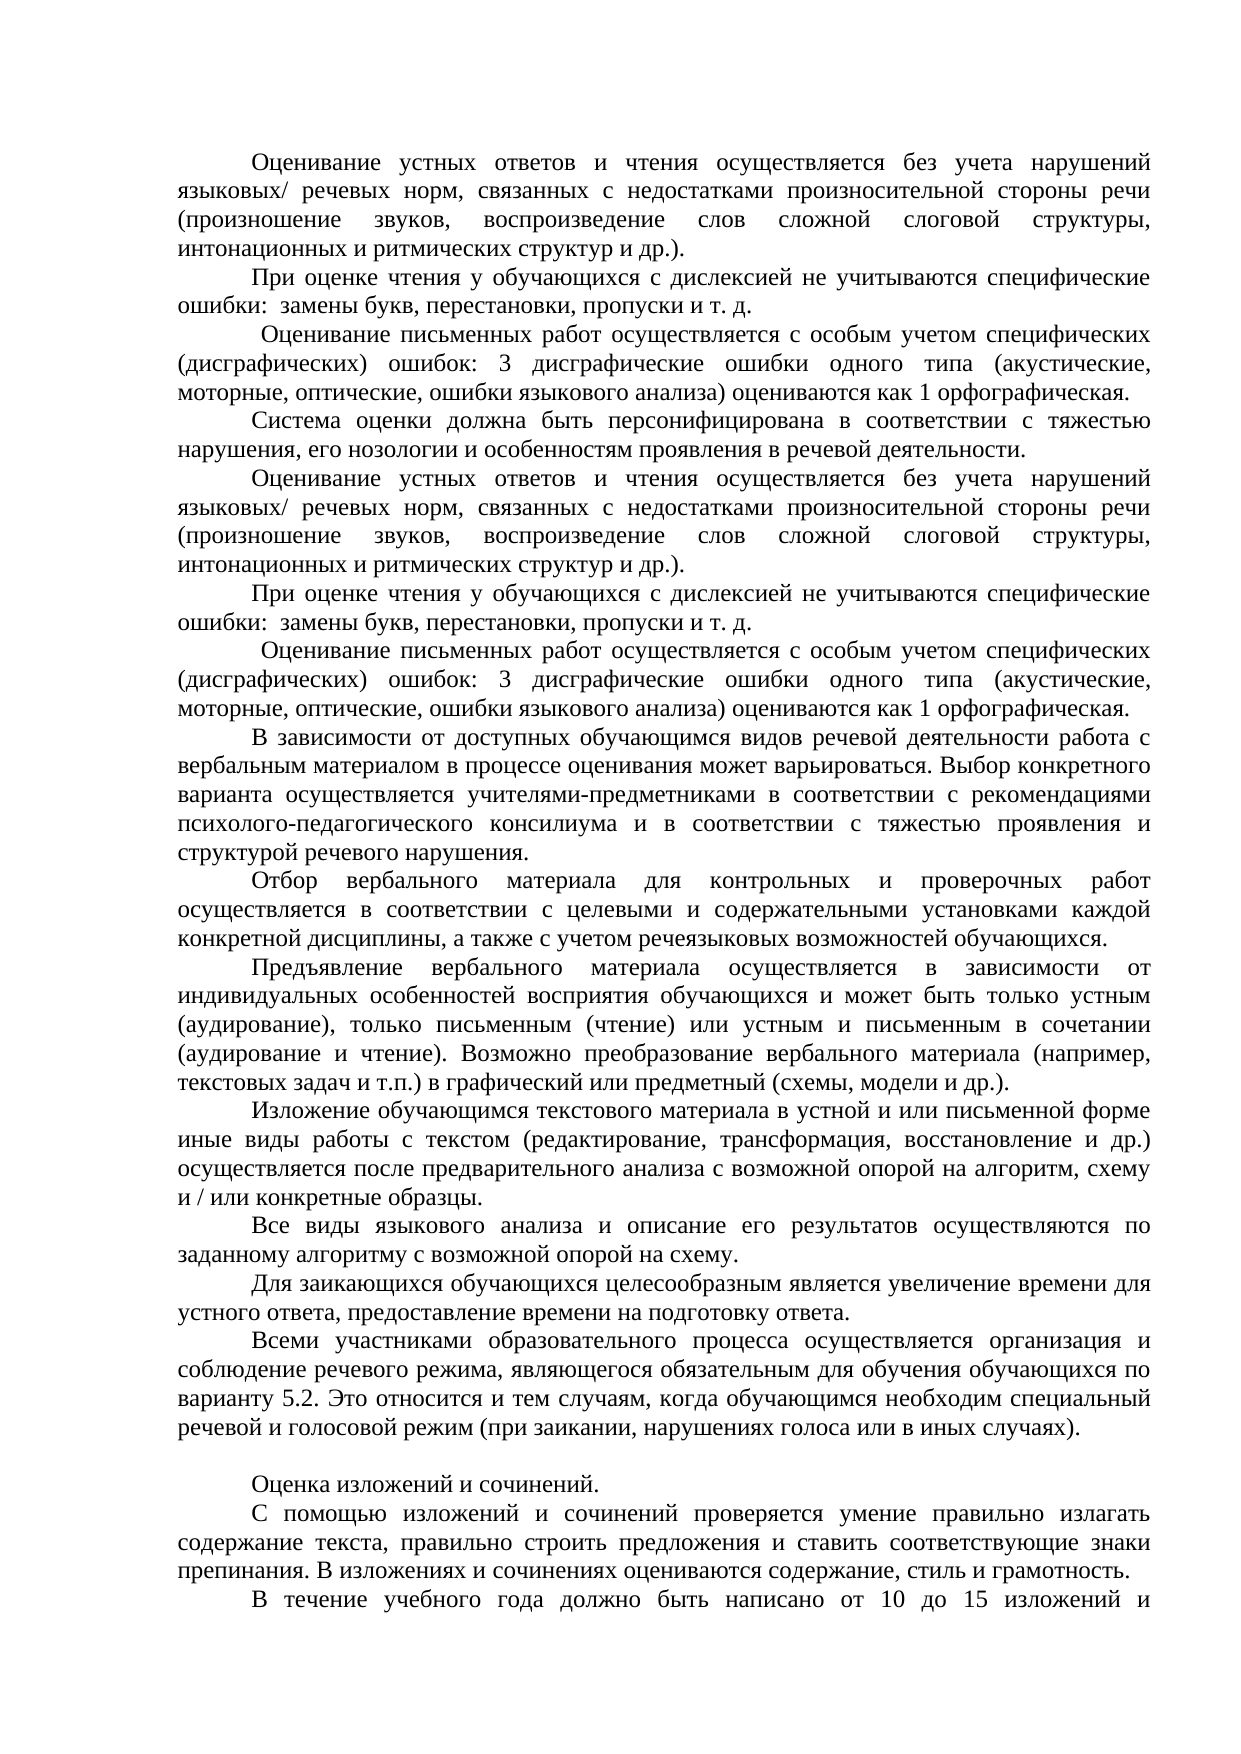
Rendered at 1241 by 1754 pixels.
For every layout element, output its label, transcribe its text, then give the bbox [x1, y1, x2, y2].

text Система оценки должна быть персонифицирована в соответствии с тяжестью нарушения, его нозологии и особенностям проявления в речевой деятельности. [177, 406, 1152, 463]
text Всеми участниками образовательного процесса осуществляется организация и соблюдение речевого режима, являющегося обязательным для обучения обучающихся по варианту 5.2. Это относится и тем случаям, когда обучающимся необходим специальный речевой и голосовой режим (при заикании, нарушениях голоса или в иных случаях). [177, 1326, 1152, 1441]
text В зависимости от доступных обучающимся видов речевой деятельности работа с вербальным материалом в процессе оценивания может варьироваться. Выбор конкретного варианта осуществляется учителями-предметниками в соответствии с рекомендациями психолого-педагогического консилиума и в соответствии с тяжестью проявления и структурой речевого нарушения. [177, 722, 1152, 866]
text При оценке чтения у обучающихся с дислексией не учитываются специфические ошибки: замены букв, перестановки, пропуски и т. д. [177, 578, 1152, 636]
text Для заикающихся обучающихся целесообразным является увеличение времени для устного ответа, предоставление времени на подготовку ответа. [177, 1268, 1152, 1326]
text Оценивание устных ответов и чтения осуществляется без учета нарушений языковых/ речевых норм, связанных с недостатками произносительной стороны речи (произношение звуков, воспроизведение слов сложной слоговой структуры, интонационных и ритмических структур и др.). [177, 463, 1152, 578]
text Все виды языкового анализа и описание его результатов осуществляются по заданному алгоритму с возможной опорой на схему. [177, 1211, 1152, 1268]
text Изложение обучающимся текстового материала в устной и или письменной форме иные виды работы с текстом (редактирование, трансформация, восстановление и др.) осуществляется после предварительного анализа с возможной опорой на алгоритм, схему и / или конкретные образцы. [177, 1096, 1152, 1211]
text Оценивание устных ответов и чтения осуществляется без учета нарушений языковых/ речевых норм, связанных с недостатками произносительной стороны речи (произношение звуков, воспроизведение слов сложной слоговой структуры, интонационных и ритмических структур и др.). [177, 147, 1152, 262]
text Предъявление вербального материала осуществляется в зависимости от индивидуальных особенностей восприятия обучающихся и может быть только устным (аудирование), только письменным (чтение) или устным и письменным в сочетании (аудирование и чтение). Возможно преобразование вербального материала (например, текстовых задач и т.п.) в графический или предметный (схемы, модели и др.). [177, 952, 1152, 1096]
text Отбор вербального материала для контрольных и проверочных работ осуществляется в соответствии с целевыми и содержательными установками каждой конкретной дисциплины, а также с учетом речеязыковых возможностей обучающихся. [177, 866, 1152, 952]
text Оценивание письменных работ осуществляется с особым учетом специфических (дисграфических) ошибок: 3 дисграфические ошибки одного типа (акустические, моторные, оптические, ошибки языкового анализа) оцениваются как 1 орфографическая. [177, 319, 1152, 406]
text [177, 1584, 1152, 1613]
text С помощью изложений и сочинений проверяется умение правильно излагать содержание текста, правильно строить предложения и ставить соответствующие знаки препинания. В изложениях и сочинениях оцениваются содержание, стиль и грамотность. [177, 1498, 1152, 1584]
text При оценке чтения у обучающихся с дислексией не учитываются специфические ошибки: замены букв, перестановки, пропуски и т. д. [177, 262, 1152, 319]
text Оценка изложений и сочинений. [177, 1469, 1152, 1498]
text Оценивание письменных работ осуществляется с особым учетом специфических (дисграфических) ошибок: 3 дисграфические ошибки одного типа (акустические, моторные, оптические, ошибки языкового анализа) оцениваются как 1 орфографическая. [177, 636, 1152, 722]
